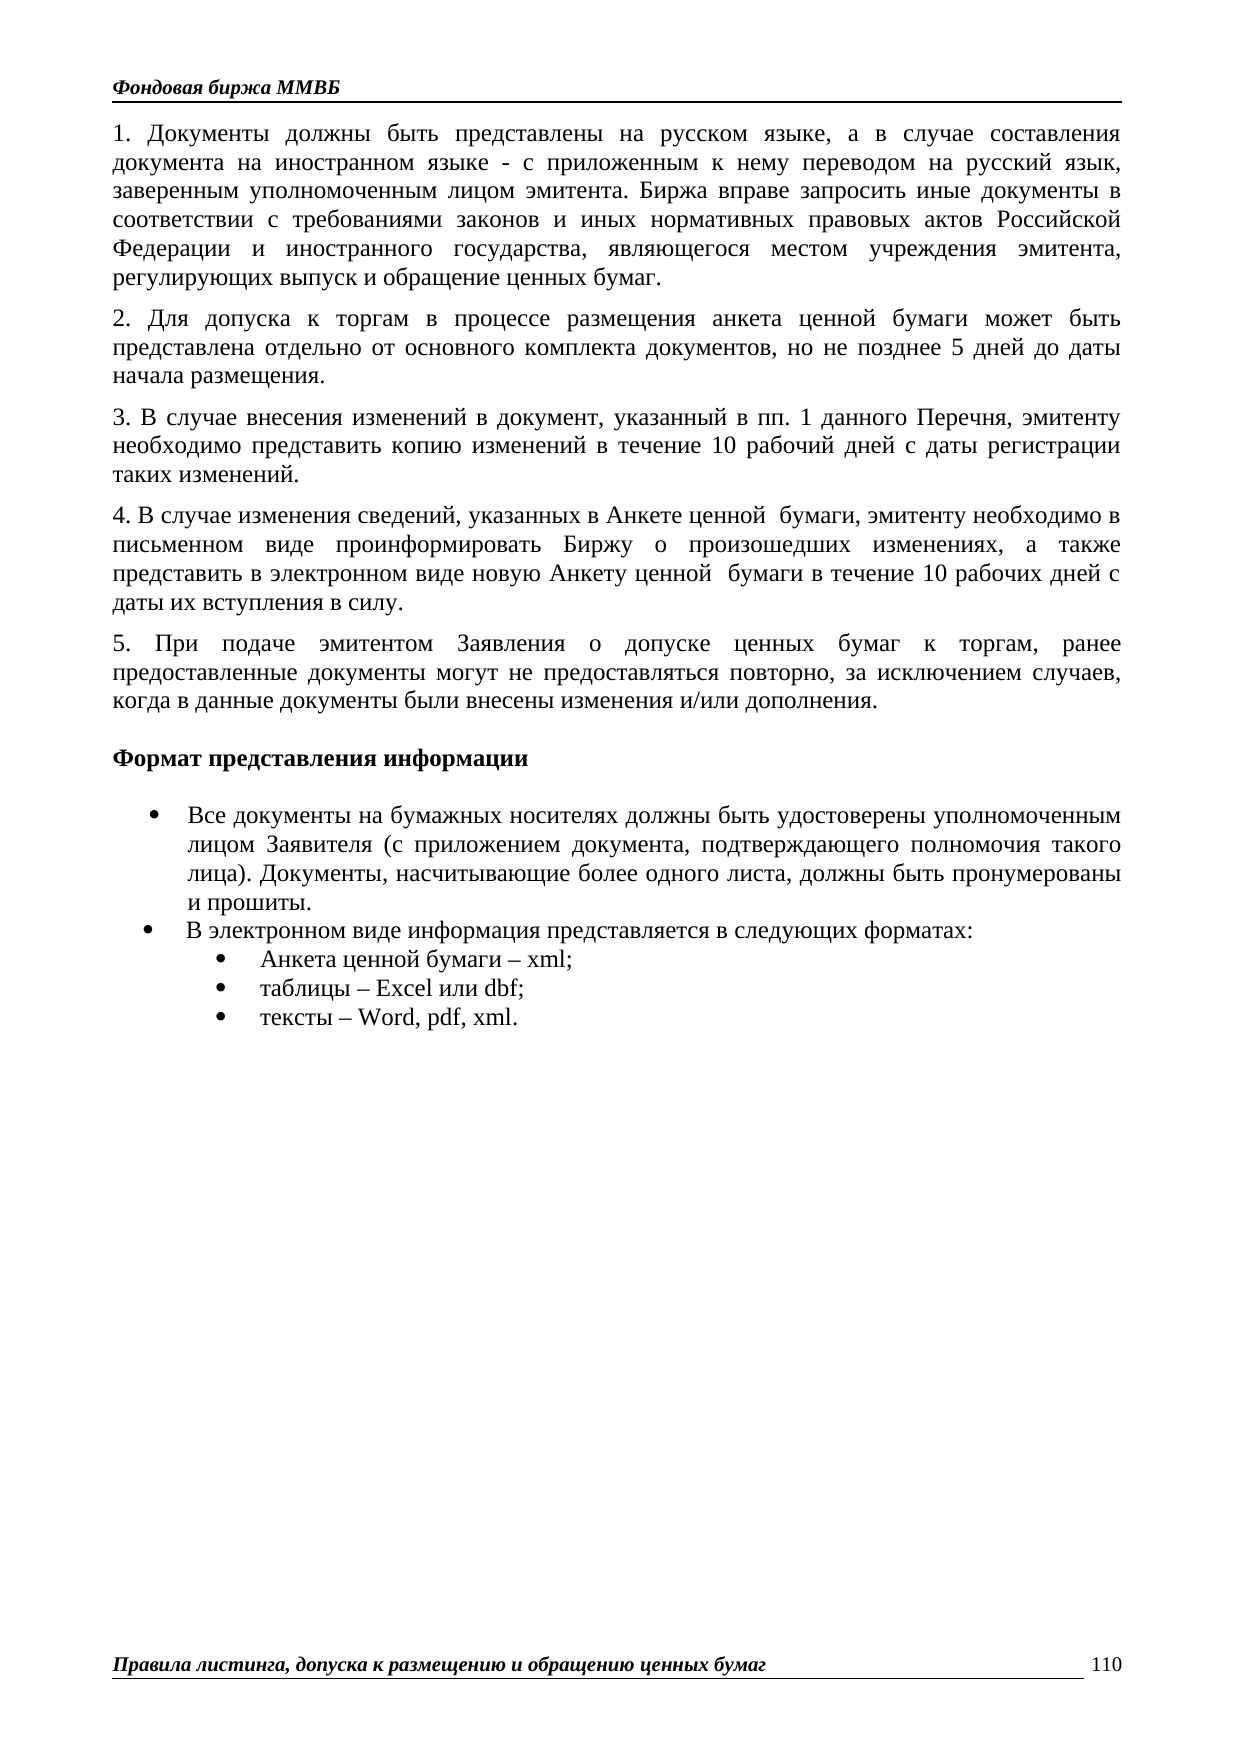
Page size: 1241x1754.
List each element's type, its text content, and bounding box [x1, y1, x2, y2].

list Все документы на бумажных носителях должны быть удостоверены уполномоченным лицом Заявителя (с приложением документа, подтверждающего полномочия такого лица). Документы, насчитывающие более одного листа, должны быть пронумерованы и прошиты. [150, 801, 1122, 916]
list В электронном виде информация представляется в следующих форматах: [143, 916, 1122, 944]
list Анкета ценной бумаги – xml; [187, 944, 1122, 973]
text Формат представления информации [112, 743, 1122, 772]
text 3. В случае внесения изменений в документ, указанный в пп. 1 данного Перечня, эмитенту необходимо представить копию изменений в течение 10 рабочий дней с даты регистрации таких изменений. [112, 402, 1122, 488]
text 1. Документы должны быть представлены на русском языке, а в случае составления документа на иностранном языке - с приложенным к нему переводом на русский язык, заверенным уполномоченным лицом эмитента. Биржа вправе запросить иные документы в соответствии с требованиями законов и иных нормативных правовых актов Российской Федерации и иностранного государства, являющегося местом учреждения эмитента, регулирующих выпуск и обращение ценных бумаг. [112, 118, 1122, 291]
text 4. В случае изменения сведений, указанных в Анкете ценной бумаги, эмитенту необходимо в письменном виде проинформировать Биржу о произошедших изменениях, а также представить в электронном виде новую Анкету ценной бумаги в течение 10 рабочих дней с даты их вступления в силу. [112, 501, 1122, 616]
text 5. При подаче эмитентом Заявления о допуске ценных бумаг к торгам, ранее предоставленные документы могут не предоставляться повторно, за исключением случаев, когда в данные документы были внесены изменения и/или дополнения. [112, 628, 1122, 714]
text 2. Для допуска к торгам в процессе размещения анкета ценной бумаги может быть представлена отдельно от основного комплекта документов, но не позднее 5 дней до даты начала размещения. [112, 303, 1122, 389]
list таблицы – Excel или dbf; [187, 973, 1122, 1002]
list тексты – Word, pdf, xml. [187, 1002, 1122, 1031]
